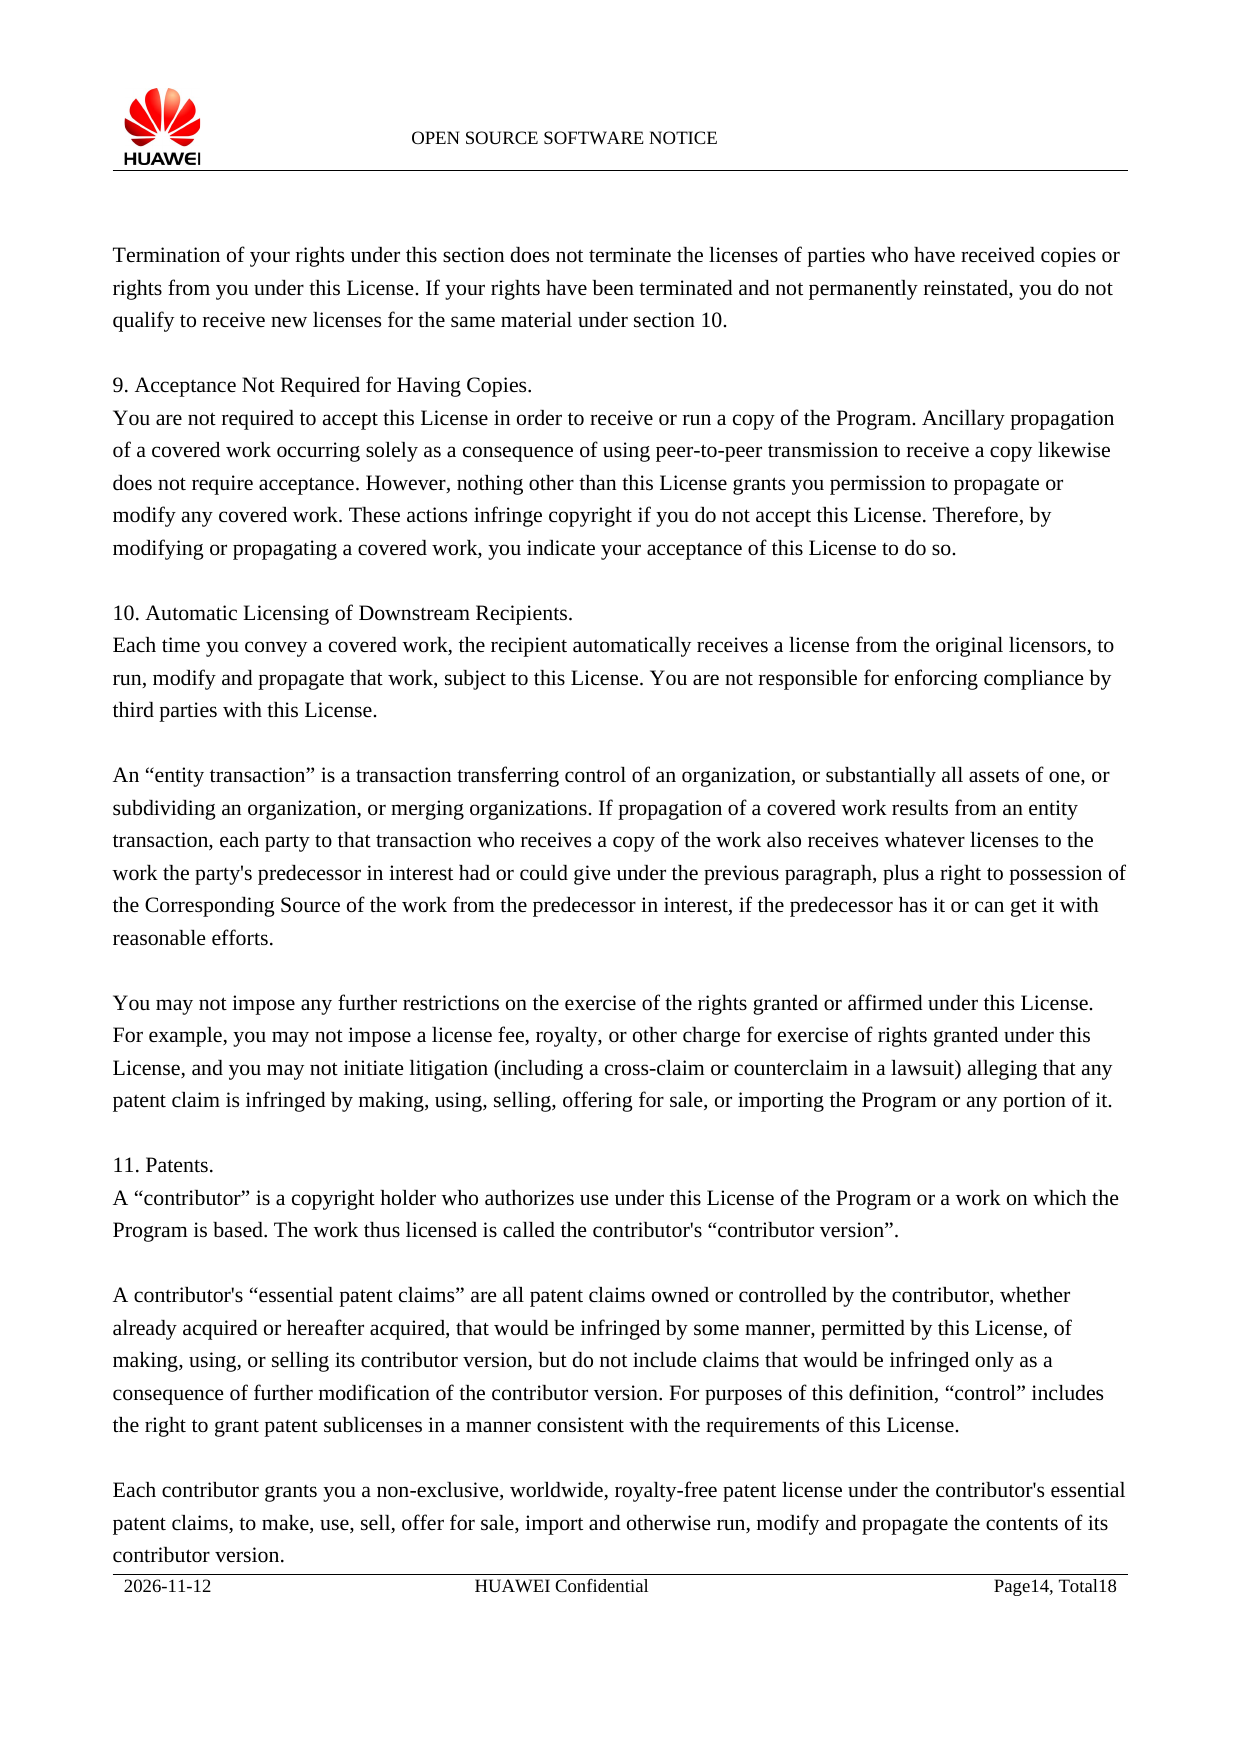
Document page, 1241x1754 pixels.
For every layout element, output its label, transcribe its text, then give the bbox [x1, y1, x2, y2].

picture [124, 88, 201, 165]
